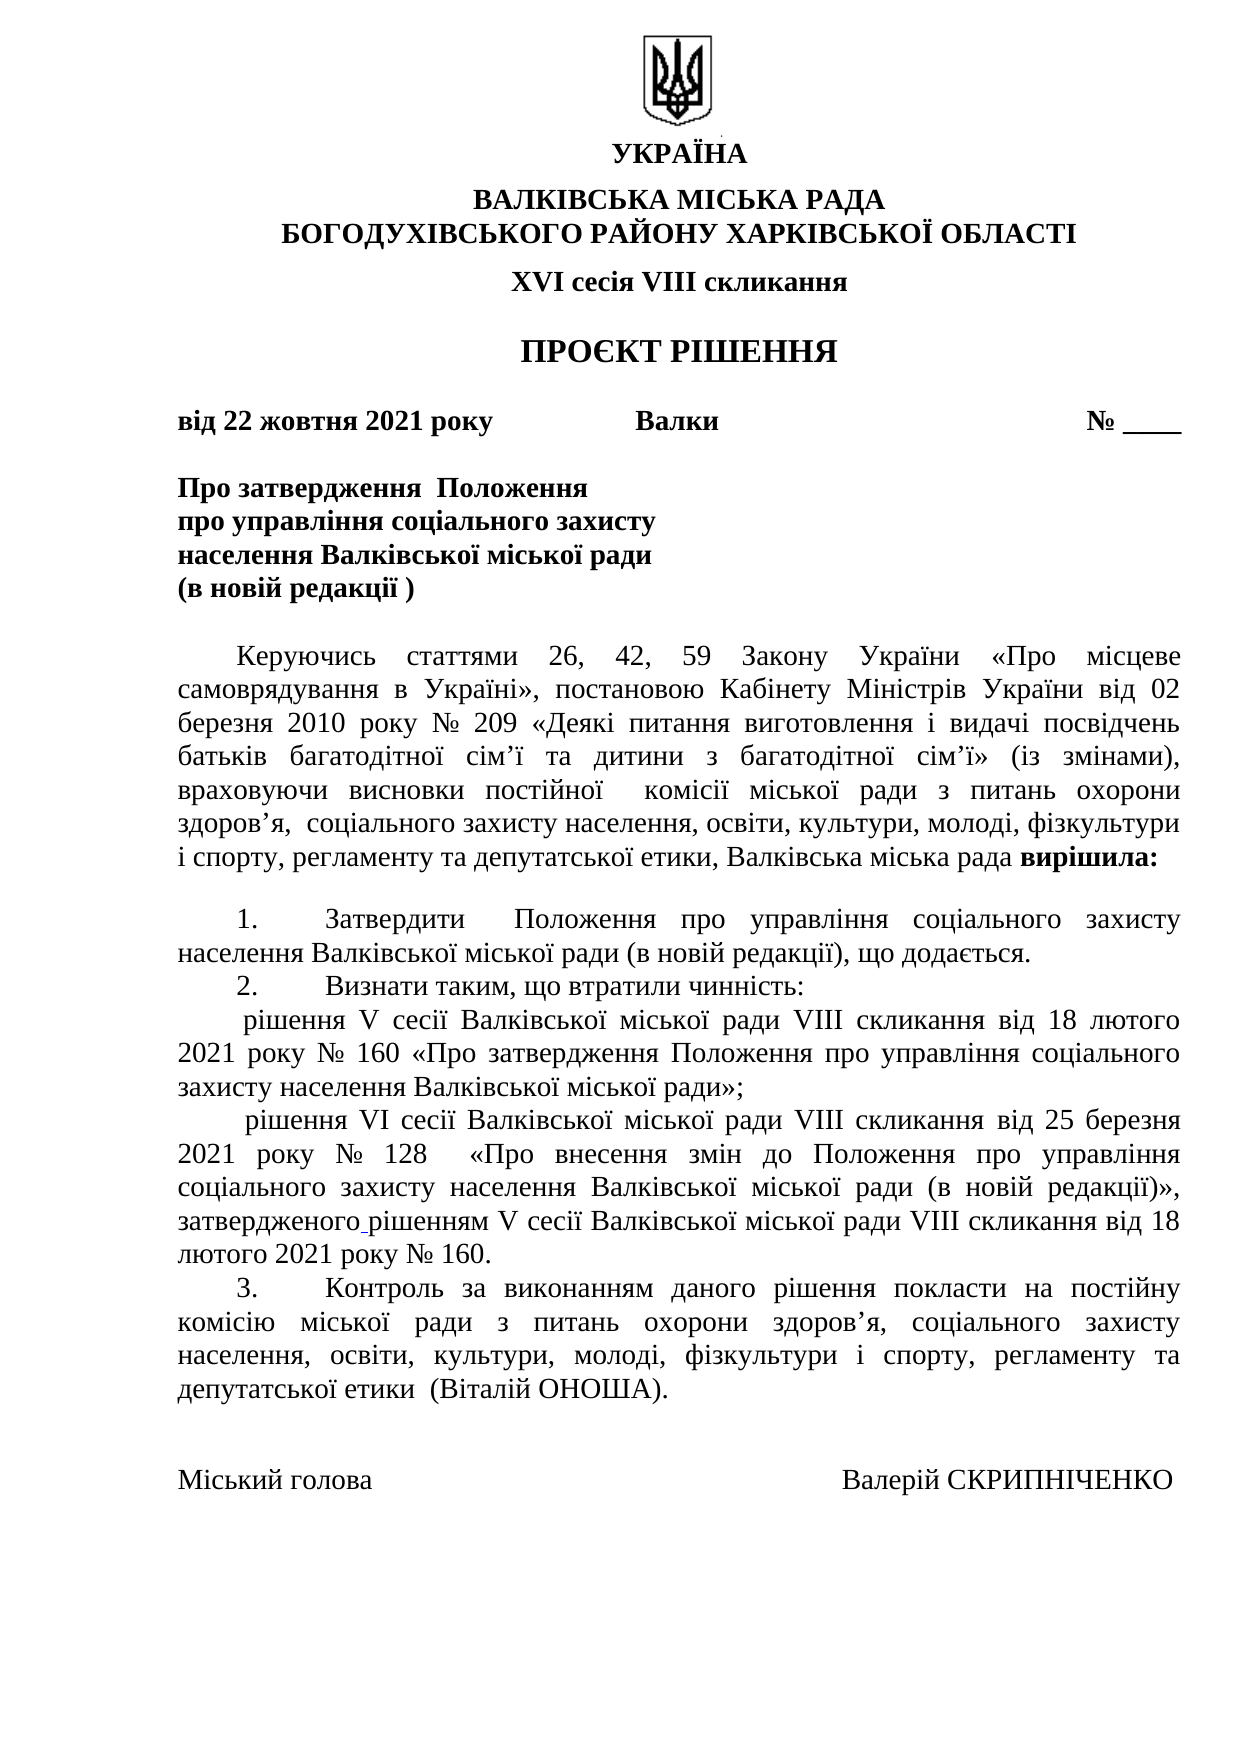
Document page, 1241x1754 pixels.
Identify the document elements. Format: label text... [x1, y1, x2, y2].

text про управління соціального захисту [177, 503, 1181, 537]
text ПРОЄКТ РІШЕННЯ [177, 331, 1181, 369]
list Визнати таким, що втратили чинність: [177, 968, 1181, 1002]
text ХVІ сесія VIII скликання [177, 264, 1181, 297]
list Затвердити Положення про управління соціального захисту населення Валківської міської ради (в новій редакції), що додається. [177, 901, 1181, 968]
table_header № ____ [890, 403, 1192, 436]
text рішення V сесії Валківської міської ради VIII скликання від 18 лютого 2021 року № 160 «Про затвердження Положення про управління соціального захисту населення Валківської міської ради»; [177, 1002, 1181, 1102]
list Контроль за виконанням даного рішення покласти на постійну комісію міської ради з питань охорони здоров’я, соціального захисту населення, освіти, культури, молоді, фізкультури і спорту, регламенту та депутатської етики (Віталій ОНОША). [177, 1270, 1181, 1404]
text (в новій редакції ) [177, 571, 1181, 604]
text ВАЛКІВСЬКА МІСЬКА РАДА [177, 182, 1181, 216]
text населення Валківської міської ради [177, 537, 1181, 571]
table_header від 22 жовтня 2021 року [166, 403, 508, 436]
text Україна [177, 136, 1181, 170]
picture [636, 25, 723, 137]
text Про затвердження Положення [177, 470, 1181, 503]
text БОГОДУХІВСЬКОГО РАЙОНУ ХАРКІВСЬКОЇ ОБЛАСТІ [177, 216, 1181, 249]
text рішення VI сесії Валківської міської ради VIII скликання від 25 березня 2021 року № 128 «Про внесення змін до Положення про управління соціального захисту населення Валківської міської ради (в новій редакції)», затвердженого рішенням V сесії Валківської міської ради VIII скликання від 18 лютого 2021 року № 160. [177, 1102, 1181, 1270]
text Міський голова Валерій СКРИПНІЧЕНКО [177, 1462, 1181, 1495]
text Керуючись статтями 26, 42, 59 Закону України «Про місцеве самоврядування в Україні», постановою Кабінету Міністрів України від 02 березня 2010 року № 209 «Деякі питання виготовлення і видачі посвідчень батьків багатодітної сім’ї та дитини з багатодітної сім’ї» (із змінами), враховуючи висновки постійної комісії міської ради з питань охорони здоров’я, соціального захисту населення, освіти, культури, молоді, фізкультури і спорту, регламенту та депутатської етики, Валківська міська рада вирішила: [177, 638, 1181, 872]
table_header Валки [508, 403, 889, 436]
